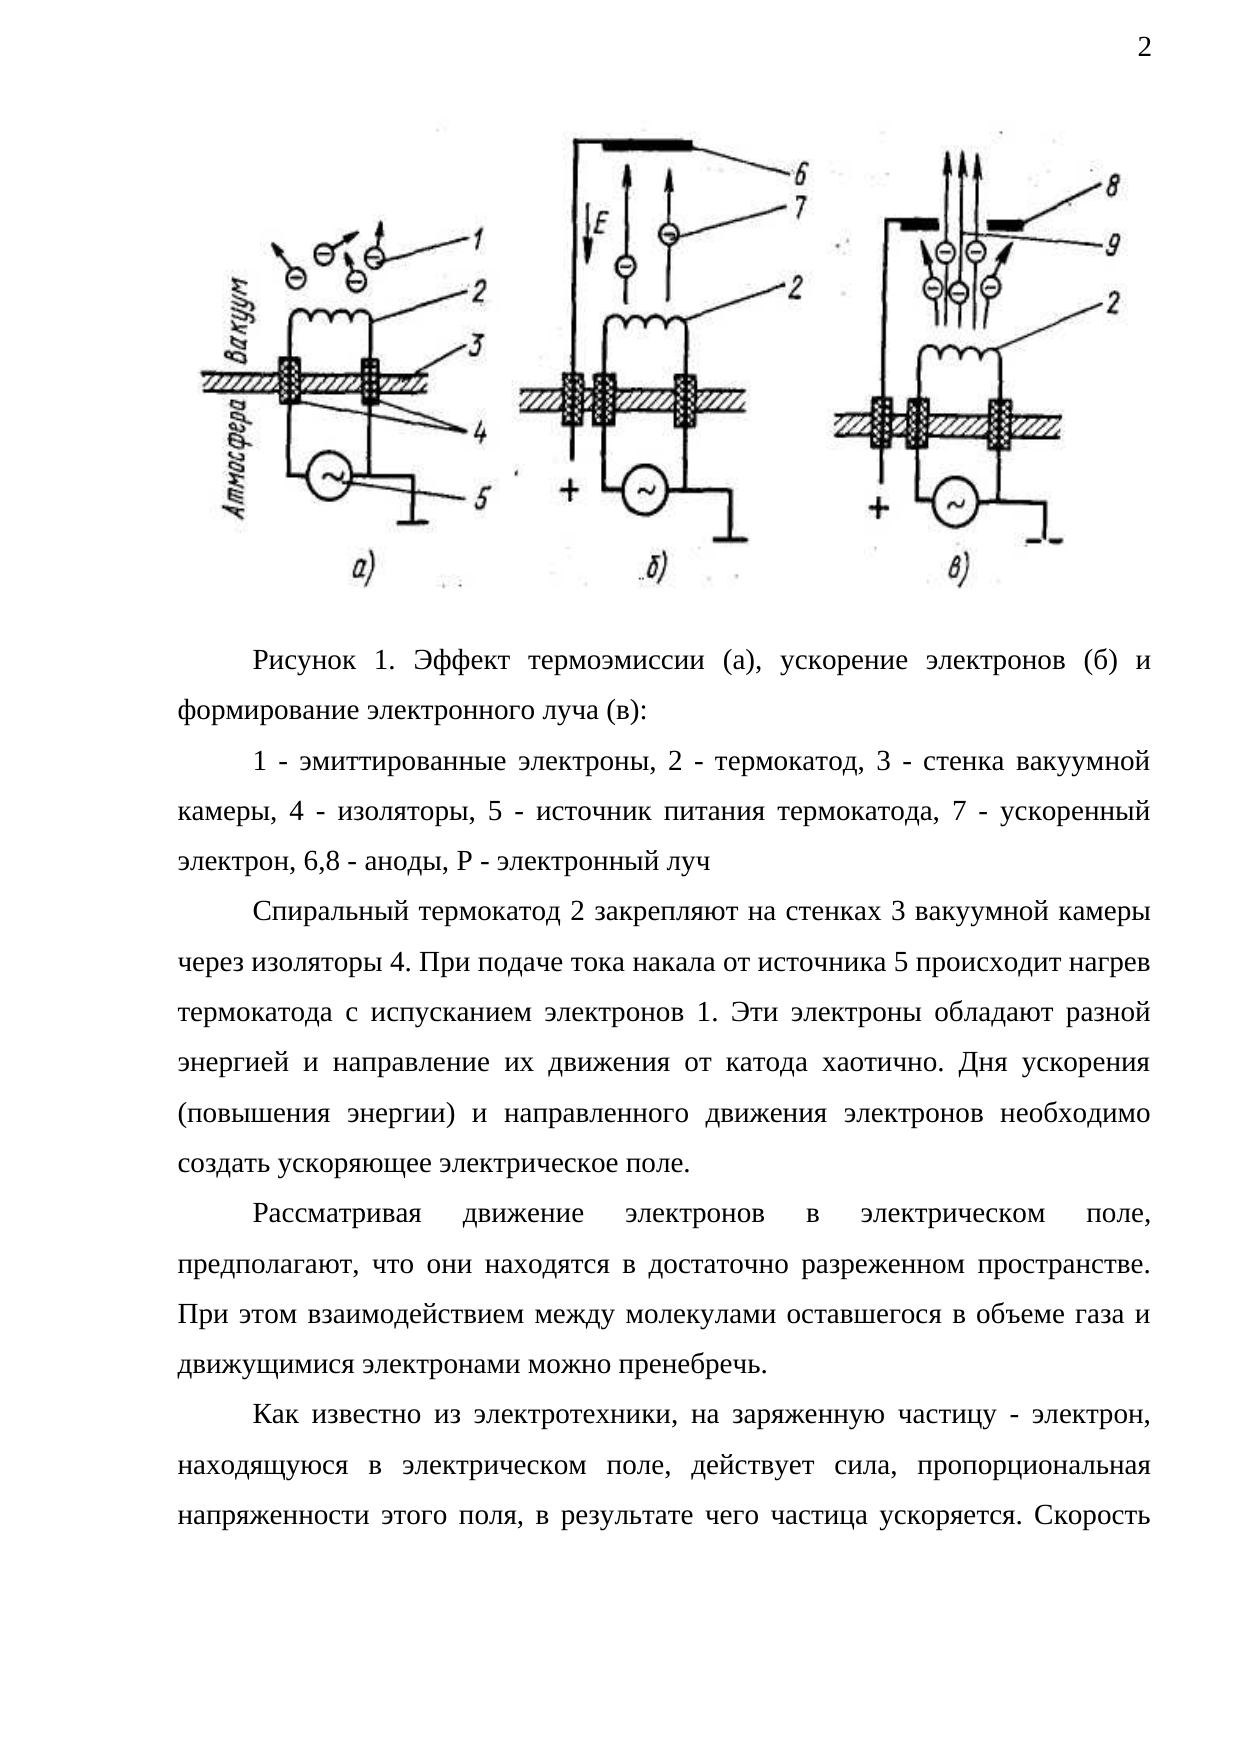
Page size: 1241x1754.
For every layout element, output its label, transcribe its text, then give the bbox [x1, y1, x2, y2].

picture [185, 118, 1144, 592]
text 1 - эмиттированные электроны, 2 - термокатод, 3 - стенка вакуумной камеры, 4 - изоляторы, 5 - источник питания термокатода, 7 - ускоренный электрон, 6,8 - аноды, Р - электронный луч [177, 743, 1152, 877]
text Рисунок 1. Эффект термоэмиссии (а), ускорение электронов (б) и формирование электронного луча (в): [177, 642, 1152, 726]
text Рассматривая движение электронов в электрическом поле, предполагают, что они находятся в достаточно разреженном пространстве. При этом взаимодействием между молекулами оставшегося в объеме газа и движущимися электронами можно пренебречь. [177, 1195, 1152, 1380]
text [177, 1397, 1152, 1531]
text Спиральный термокатод 2 закрепляют на стенках 3 вакуумной камеры через изоляторы 4. При подаче тока накала от источника 5 происходит нагрев термокатода с испусканием электронов 1. Эти электроны обладают разной энергией и направление их движения от катода хаотично. Дня ускорения (повышения энергии) и направленного движения электронов необходимо создать ускоряющее электрическое поле. [177, 893, 1152, 1179]
